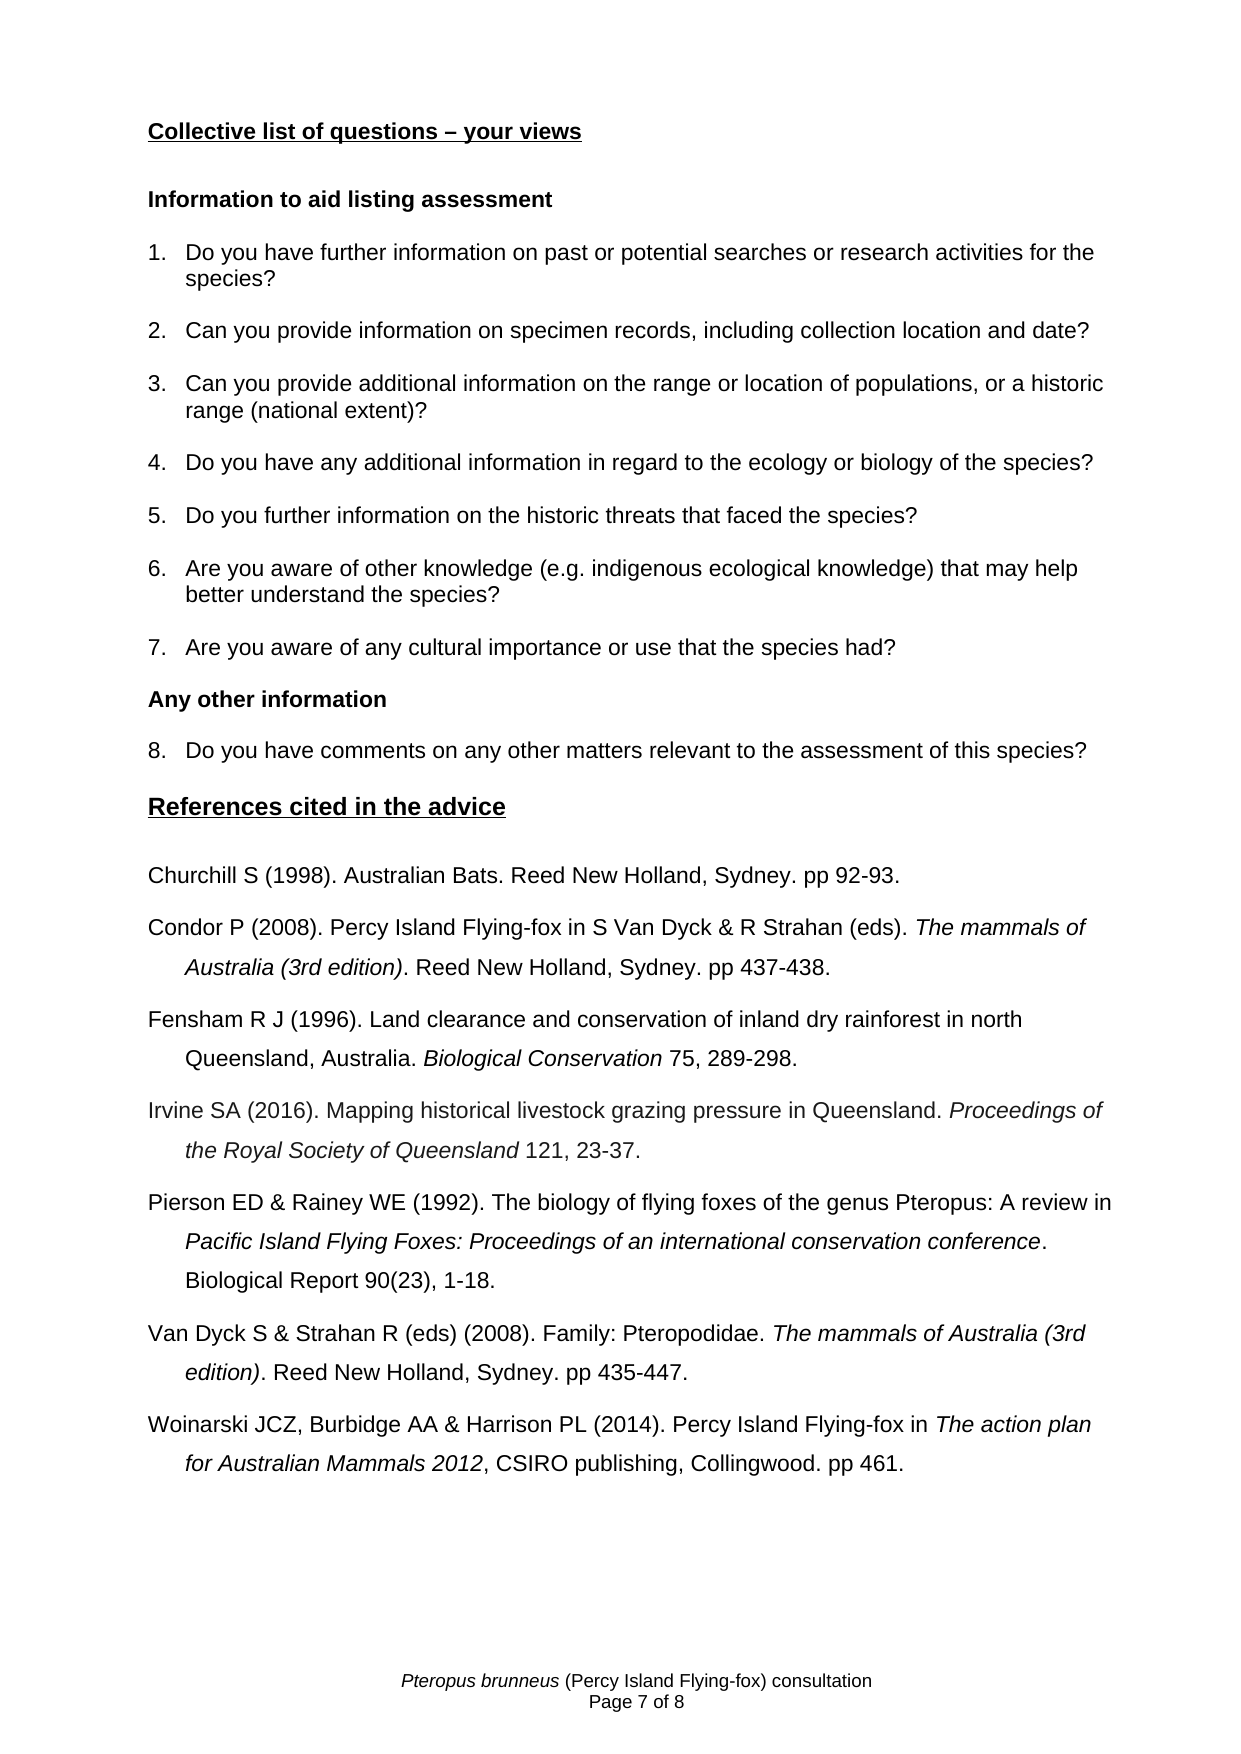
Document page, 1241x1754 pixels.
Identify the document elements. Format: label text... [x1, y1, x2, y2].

text Van Dyck S & Strahan R (eds) (2008). Family: Pteropodidae. The mammals of Australia (3rd edition). Reed New Holland, Sydney. pp 435-447. [148, 1319, 1125, 1385]
text Any other information [148, 686, 1125, 713]
text Churchill S (1998). Australian Bats. Reed New Holland, Sydney. pp 92-93. [148, 862, 1125, 888]
subtitle References cited in the advice [148, 763, 1125, 850]
list Can you provide additional information on the range or location of populations, or a historic range (national extent)? [148, 370, 1125, 423]
list Are you aware of other knowledge (e.g. indigenous ecological knowledge) that may help better understand the species? [148, 555, 1125, 607]
text Woinarski JCZ, Burbidge AA & Harrison PL (2014). Percy Island Flying-fox in The action plan for Australian Mammals 2012, CSIRO publishing, Collingwood. pp 461. [148, 1411, 1125, 1477]
list Do you have any additional information in regard to the ecology or biology of the species? [148, 449, 1125, 476]
text Information to aid listing assessment [148, 186, 1125, 212]
list Do you have further information on past or potential searches or research activities for the species? [148, 238, 1125, 291]
text Collective list of questions – your views [148, 118, 1125, 173]
list Do you have comments on any other matters relevant to the assessment of this species? [148, 737, 1125, 763]
list Are you aware of any cultural importance or use that the species had? [148, 634, 1125, 660]
text Fensham R J (1996). Land clearance and conservation of inland dry rainforest in north Queensland, Australia. Biological Conservation 75, 289-298. [148, 1006, 1125, 1071]
text Condor P (2008). Percy Island Flying-fox in S Van Dyck & R Strahan (eds). The mammals of Australia (3rd edition). Reed New Holland, Sydney. pp 437-438. [148, 914, 1125, 980]
text Pierson ED & Rainey WE (1992). The biology of flying foxes of the genus Pteropus: A review in Pacific Island Flying Foxes: Proceedings of an international conservation conference. Biological Report 90(23), 1-18. [148, 1188, 1125, 1294]
text Irvine SA (2016). Mapping historical livestock grazing pressure in Queensland. Proceedings of the Royal Society of Queensland 121, 23-37. [148, 1097, 1125, 1163]
list Do you further information on the historic threats that faced the species? [148, 502, 1125, 528]
list Can you provide information on specimen records, including collection location and date? [148, 317, 1125, 344]
